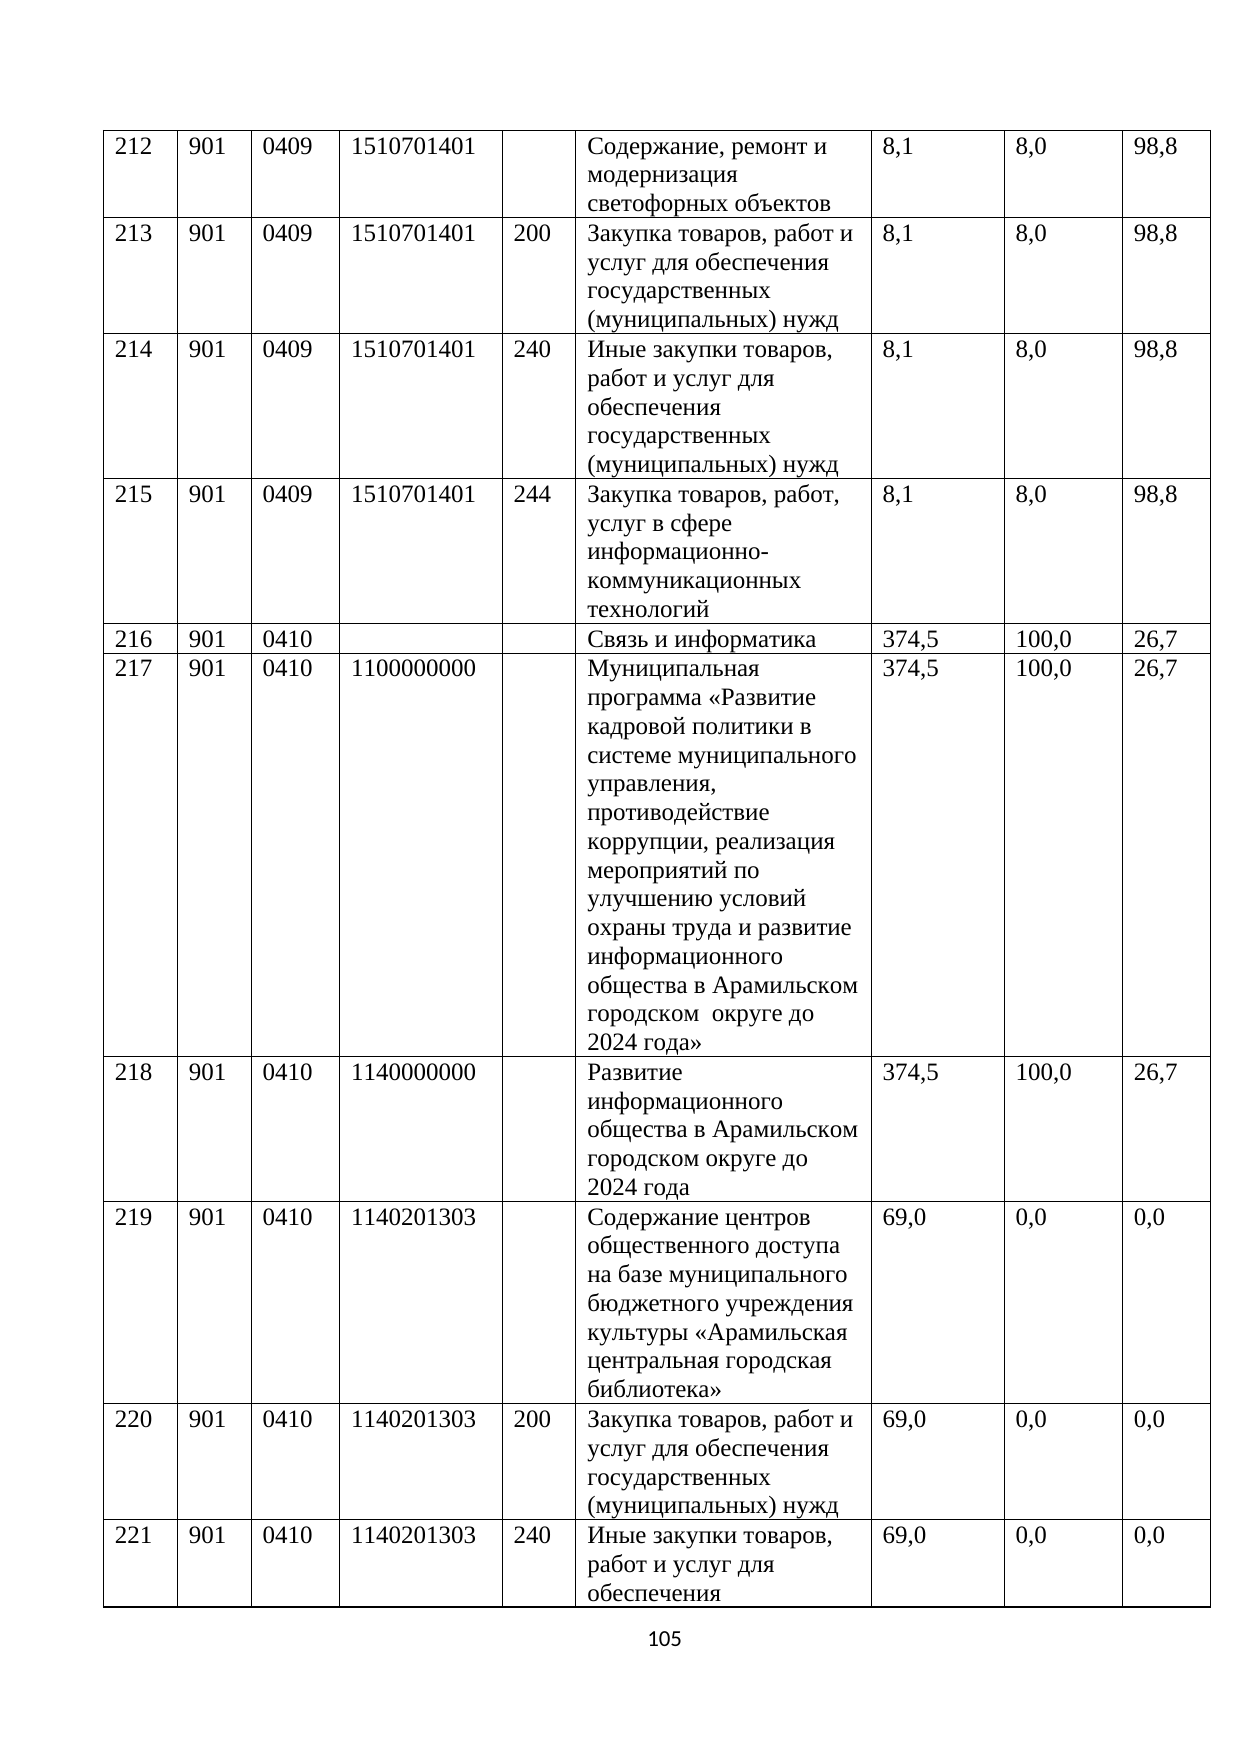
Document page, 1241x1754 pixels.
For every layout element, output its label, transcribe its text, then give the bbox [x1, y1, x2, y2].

table_cell 98,8 [1123, 479, 1210, 623]
table_cell [503, 131, 575, 217]
table_cell [503, 654, 575, 1056]
table_cell 8,0 [1005, 479, 1122, 623]
table_cell 0410 [252, 1057, 339, 1201]
table_cell 1140201303 [340, 1520, 502, 1606]
table_cell 1510701401 [340, 334, 502, 478]
table_cell Закупка товаров, работ и услуг для обеспечения государственных (муниципальных) нужд [576, 1404, 871, 1519]
table_cell 901 [178, 1202, 251, 1403]
table_cell 0410 [252, 1404, 339, 1519]
table_cell 901 [178, 624, 251, 652]
table_cell 240 [503, 334, 575, 478]
table_cell 98,8 [1123, 131, 1210, 217]
table_cell 0,0 [1123, 1404, 1210, 1519]
table_cell 26,7 [1123, 1057, 1210, 1201]
table_cell 1510701401 [340, 218, 502, 333]
table_cell 1140000000 [340, 1057, 502, 1201]
table_cell 901 [178, 654, 251, 1056]
table_cell Иные закупки товаров, работ и услуг для обеспечения государственных (муниципальных) нужд [576, 334, 871, 478]
table_cell [503, 1202, 575, 1403]
table_cell 98,8 [1123, 334, 1210, 478]
table_cell 1140201303 [340, 1404, 502, 1519]
table_cell 218 [104, 1057, 177, 1201]
table_cell 901 [178, 334, 251, 478]
table_cell 374,5 [872, 624, 1004, 652]
table_cell 220 [104, 1404, 177, 1519]
table_cell 0409 [252, 334, 339, 478]
table_cell 240 [503, 1520, 575, 1606]
table_cell 215 [104, 479, 177, 623]
table_cell [340, 624, 502, 652]
table_cell 0410 [252, 1202, 339, 1403]
table_cell 216 [104, 624, 177, 652]
table_cell 200 [503, 1404, 575, 1519]
table_cell 1510701401 [340, 131, 502, 217]
table_cell 213 [104, 218, 177, 333]
table_cell 214 [104, 334, 177, 478]
table_cell 901 [178, 218, 251, 333]
table_cell 0,0 [1005, 1520, 1122, 1606]
table_cell 0,0 [1005, 1404, 1122, 1519]
table_cell 0410 [252, 624, 339, 652]
table_cell 901 [178, 131, 251, 217]
table_cell Закупка товаров, работ, услуг в сфере информационно-коммуникационных технологий [576, 479, 871, 623]
table_cell 0,0 [1123, 1202, 1210, 1403]
table_cell 219 [104, 1202, 177, 1403]
table_cell 200 [503, 218, 575, 333]
table_cell 8,0 [1005, 218, 1122, 333]
table_cell Содержание, ремонт и модернизация светофорных объектов [576, 131, 871, 217]
table_cell 8,1 [872, 218, 1004, 333]
table_cell 8,1 [872, 479, 1004, 623]
table_cell 1100000000 [340, 654, 502, 1056]
table_cell 1140201303 [340, 1202, 502, 1403]
table_cell 901 [178, 479, 251, 623]
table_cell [576, 1520, 871, 1606]
table_cell Связь и информатика [576, 624, 871, 652]
table_cell Муниципальная программа «Развитие кадровой политики в системе муниципального управления, противодействие коррупции, реализация мероприятий по улучшению условий охраны труда и развитие информационного общества в Арамильском городском округе до 2024 года» [576, 654, 871, 1056]
table_cell 901 [178, 1057, 251, 1201]
table_cell 0,0 [1123, 1520, 1210, 1606]
table_cell Содержание центров общественного доступа на базе муниципального бюджетного учреждения культуры «Арамильская центральная городская библиотека» [576, 1202, 871, 1403]
table_cell 69,0 [872, 1404, 1004, 1519]
table_cell Закупка товаров, работ и услуг для обеспечения государственных (муниципальных) нужд [576, 218, 871, 333]
table_cell 0409 [252, 131, 339, 217]
table_cell 0409 [252, 479, 339, 623]
table_cell 8,0 [1005, 131, 1122, 217]
table_cell 100,0 [1005, 1057, 1122, 1201]
table_cell 8,1 [872, 334, 1004, 478]
table_cell 100,0 [1005, 624, 1122, 652]
table_cell 221 [104, 1520, 177, 1606]
table_cell 217 [104, 654, 177, 1056]
table_cell 1510701401 [340, 479, 502, 623]
table_cell 212 [104, 131, 177, 217]
table_cell 901 [178, 1520, 251, 1606]
table_cell 0410 [252, 654, 339, 1056]
table_cell 0410 [252, 1520, 339, 1606]
table_cell 374,5 [872, 654, 1004, 1056]
table_cell 0,0 [1005, 1202, 1122, 1403]
table_cell 98,8 [1123, 218, 1210, 333]
table_cell 8,0 [1005, 334, 1122, 478]
table_cell 244 [503, 479, 575, 623]
table_cell 374,5 [872, 1057, 1004, 1201]
table_cell [503, 624, 575, 652]
table_cell 901 [178, 1404, 251, 1519]
table_cell 0409 [252, 218, 339, 333]
table_cell 69,0 [872, 1520, 1004, 1606]
table_cell Развитие информационного общества в Арамильском городском округе до 2024 года [576, 1057, 871, 1201]
table_cell 69,0 [872, 1202, 1004, 1403]
table_cell 8,1 [872, 131, 1004, 217]
table_cell 26,7 [1123, 654, 1210, 1056]
table_cell [503, 1057, 575, 1201]
table_cell 26,7 [1123, 624, 1210, 652]
table_cell 100,0 [1005, 654, 1122, 1056]
